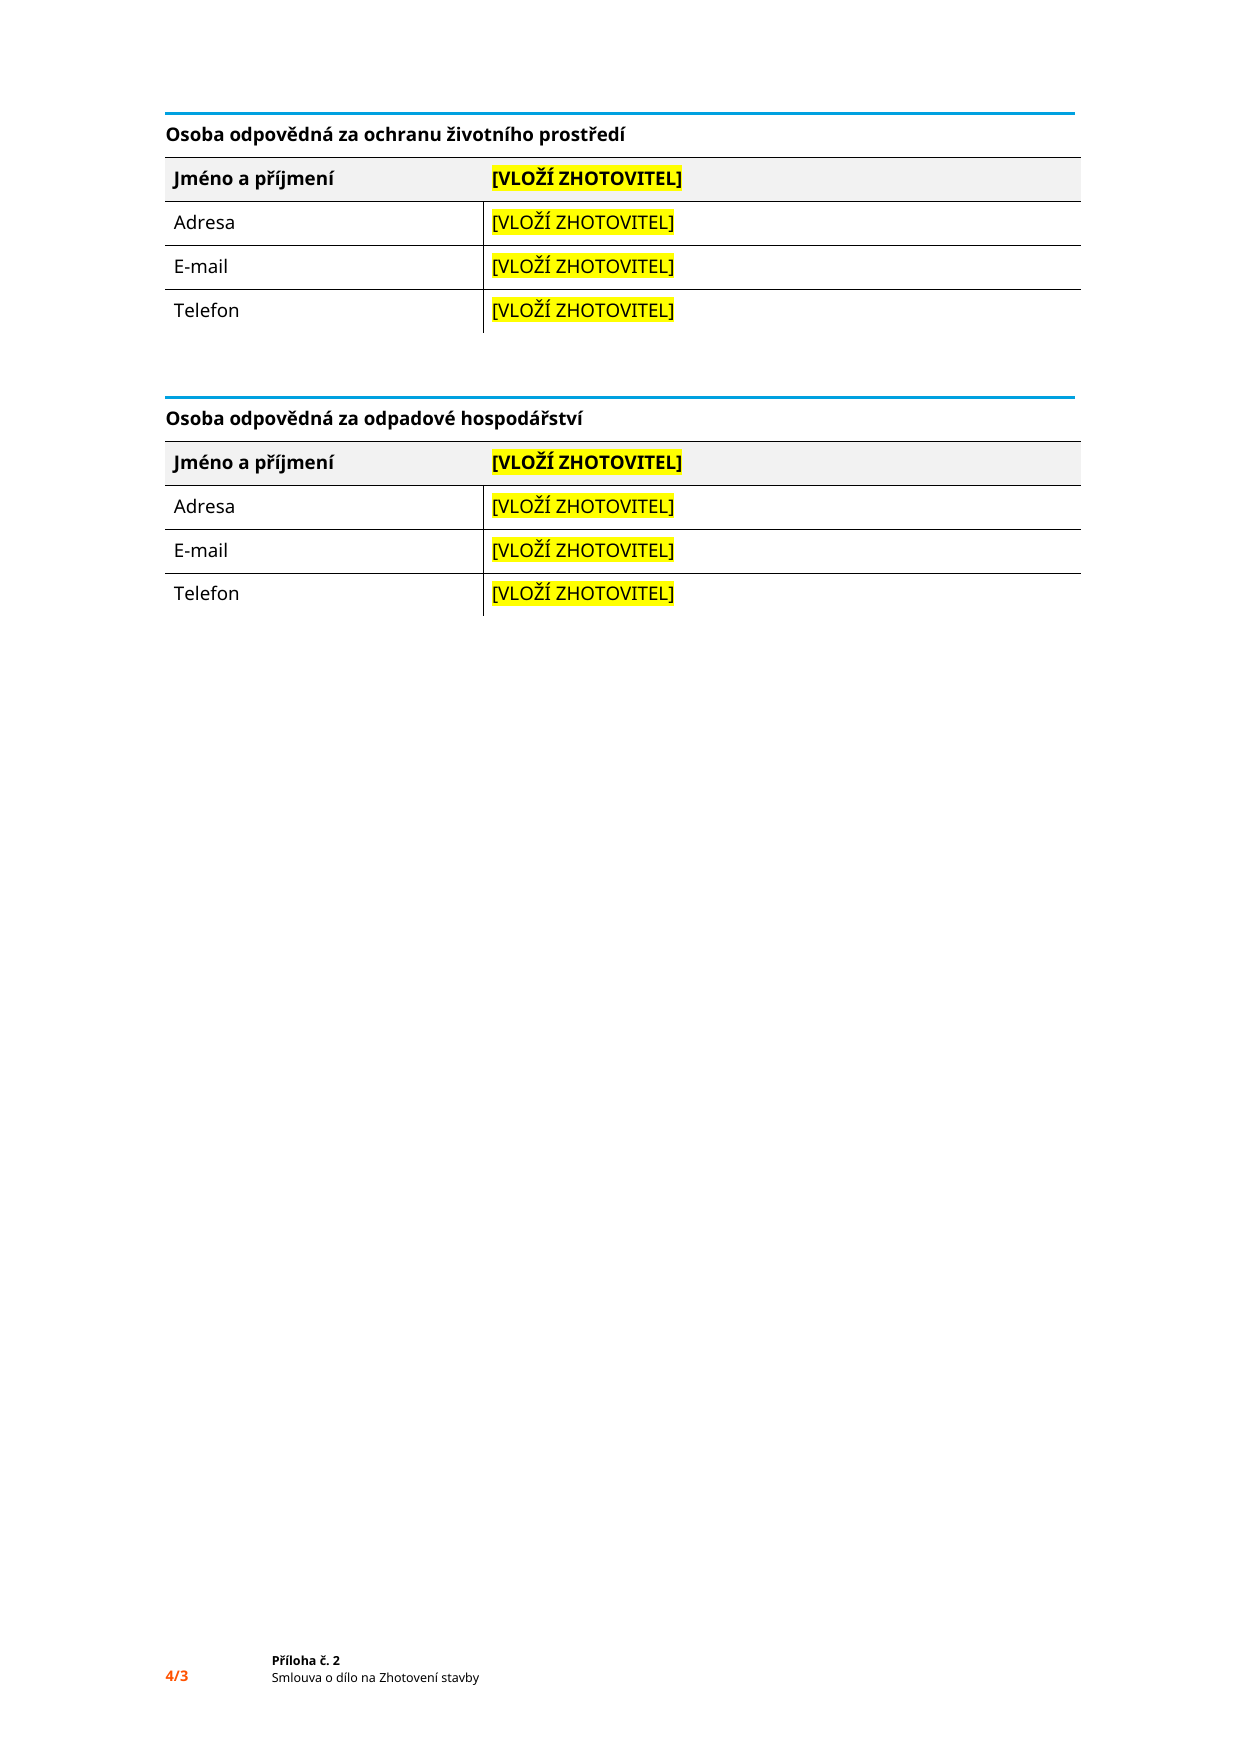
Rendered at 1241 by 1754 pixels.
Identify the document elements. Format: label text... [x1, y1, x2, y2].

table_header [VLOŽÍ ZHOTOVITEL] [484, 158, 1081, 201]
table_cell E-mail [165, 246, 483, 289]
table_cell [VLOŽÍ ZHOTOVITEL] [484, 486, 1081, 529]
table_header Jméno a příjmení [165, 442, 484, 485]
table_header Jméno a příjmení [165, 158, 484, 201]
table_cell Adresa [165, 486, 483, 529]
table_cell [VLOŽÍ ZHOTOVITEL] [484, 246, 1081, 289]
table_header [VLOŽÍ ZHOTOVITEL] [484, 442, 1081, 485]
table_cell [VLOŽÍ ZHOTOVITEL] [484, 530, 1081, 572]
table_cell E-mail [165, 530, 483, 572]
text Osoba odpovědná za ochranu životního prostředí [165, 115, 1075, 147]
table_cell Telefon [165, 574, 483, 616]
table_cell [VLOŽÍ ZHOTOVITEL] [484, 290, 1081, 332]
table_cell [VLOŽÍ ZHOTOVITEL] [484, 202, 1081, 245]
text Osoba odpovědná za odpadové hospodářství [165, 399, 1075, 431]
table_cell Adresa [165, 202, 483, 245]
table_cell [VLOŽÍ ZHOTOVITEL] [484, 574, 1081, 616]
table_cell Telefon [165, 290, 483, 332]
